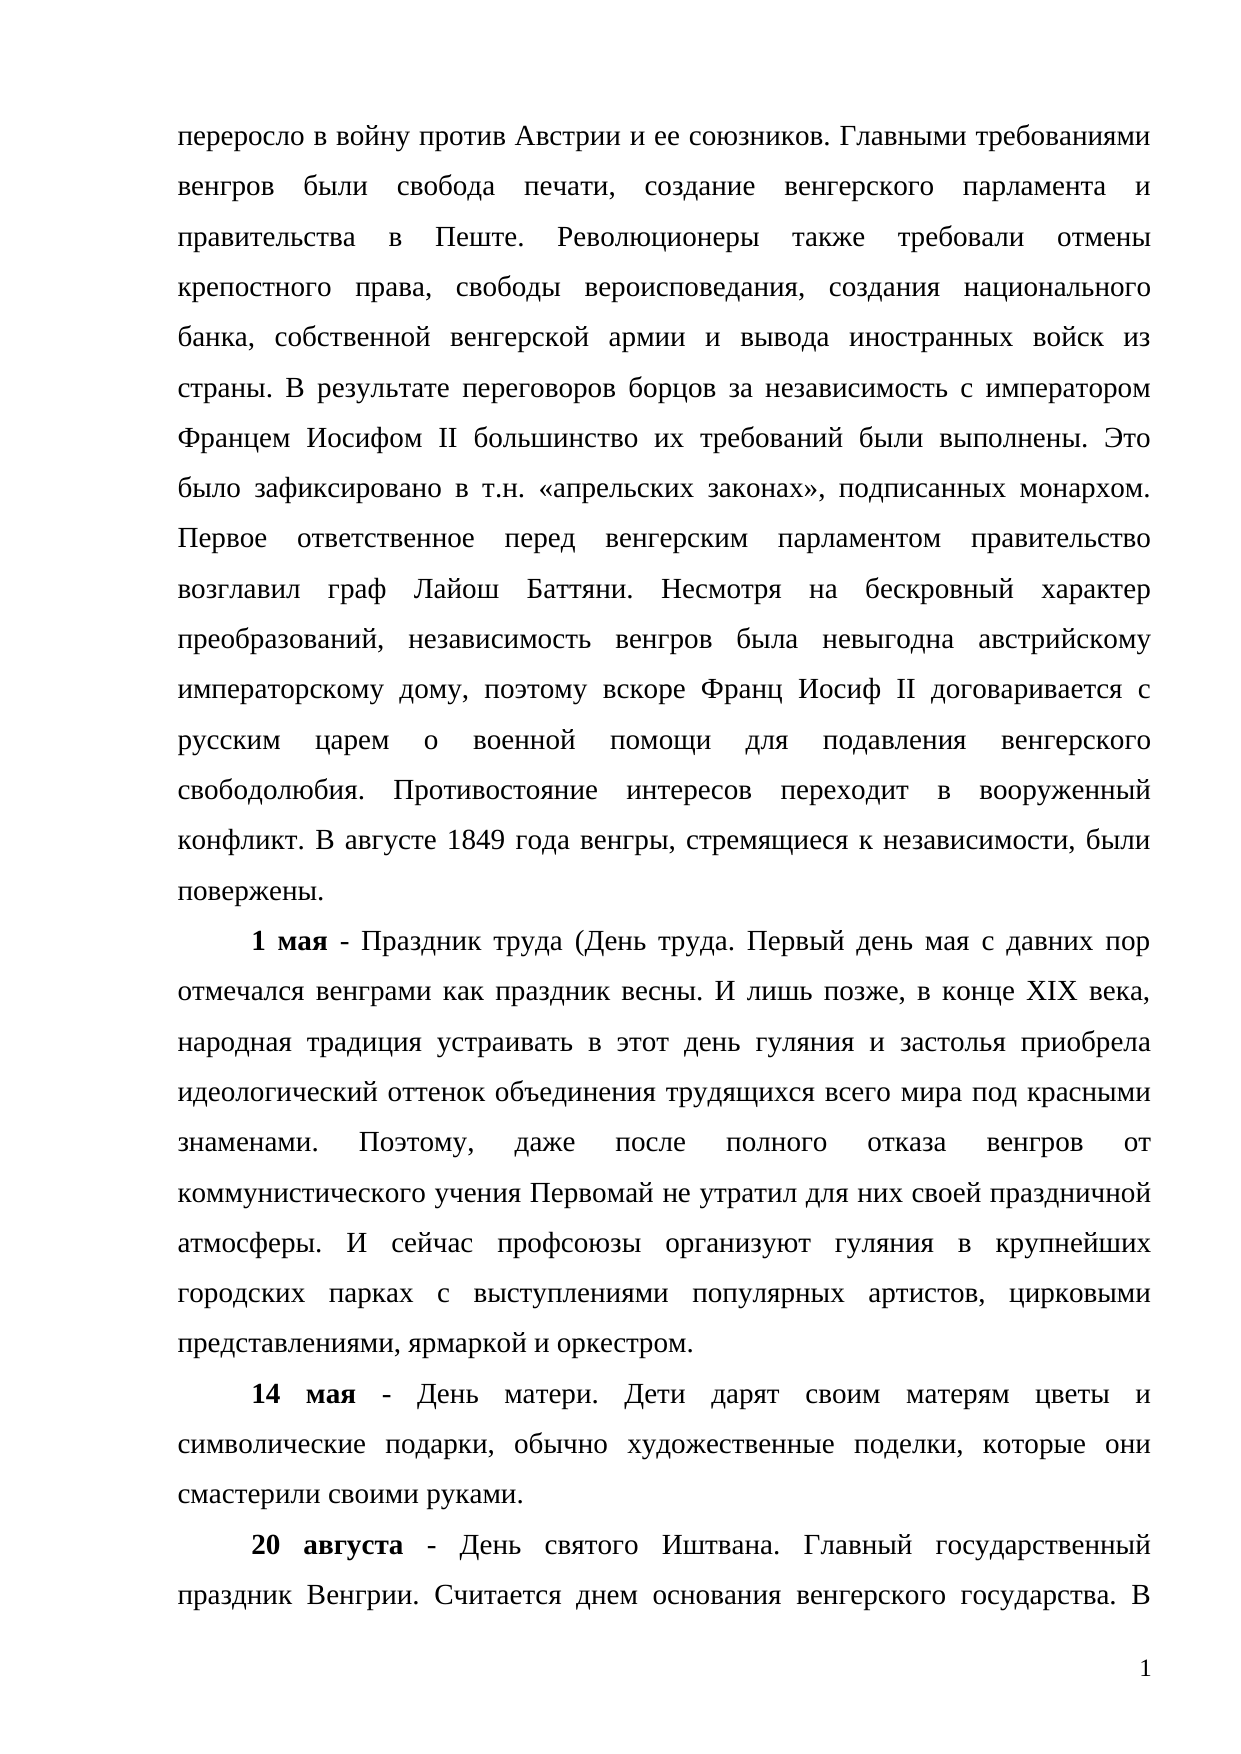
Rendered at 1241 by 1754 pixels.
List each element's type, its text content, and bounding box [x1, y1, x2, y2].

text 14 мая - День матери. Дети дарят своим матерям цветы и символические подарки, обычно художественные поделки, которые они смастерили своими руками. [177, 1376, 1152, 1510]
text 1 мая - Праздник труда (День труда. Первый день мая с давних пор отмечался венграми как праздник весны. И лишь позже, в конце XIX века, народная традиция устраивать в этот день гуляния и застолья приобрела идеологический оттенок объединения трудящихся всего мира под красными знаменами. Поэтому, даже после полного отказа венгров от коммунистического учения Первомай не утратил для них своей праздничной атмосферы. И сейчас профсоюзы организуют гуляния в крупнейших городских парках с выступлениями популярных артистов, цирковыми представлениями, ярмаркой и оркестром. [177, 923, 1152, 1359]
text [177, 118, 1152, 906]
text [177, 1527, 1152, 1611]
